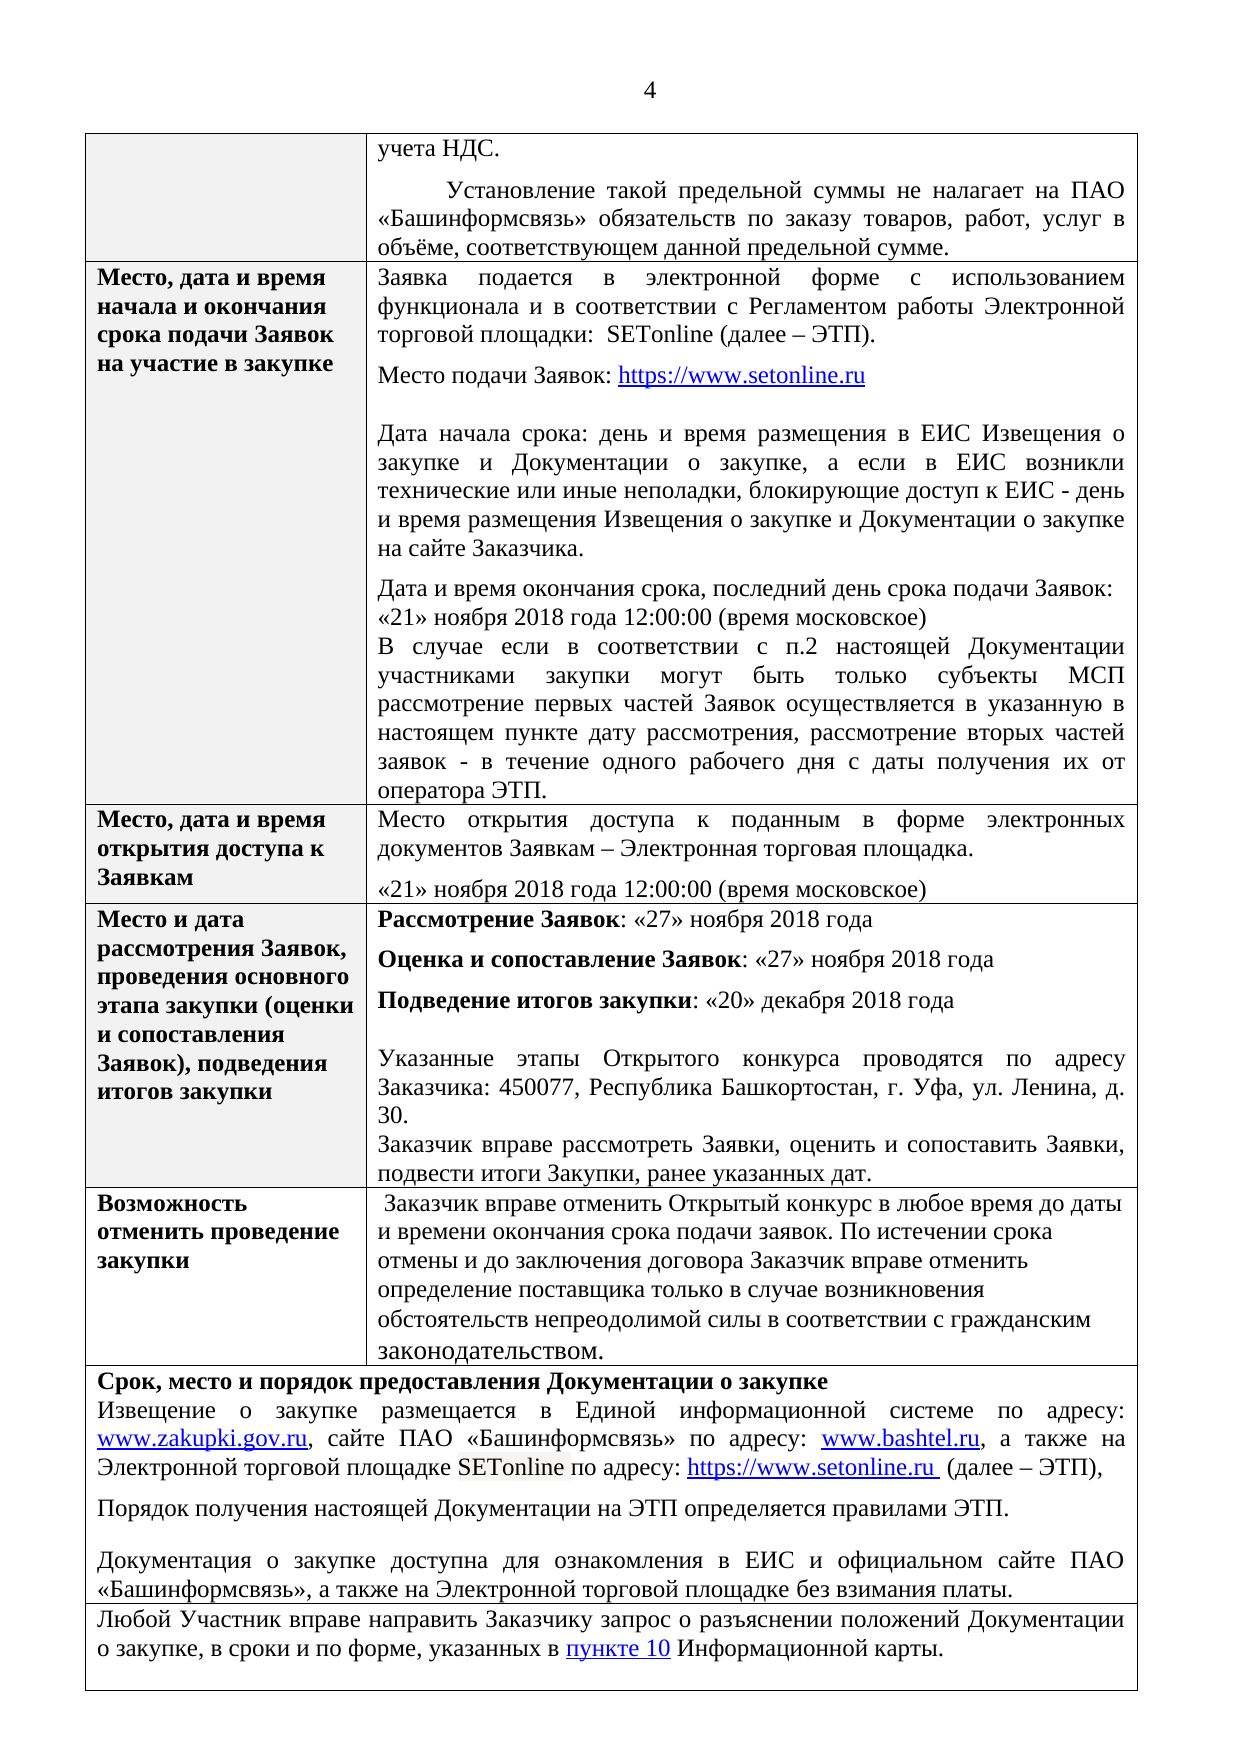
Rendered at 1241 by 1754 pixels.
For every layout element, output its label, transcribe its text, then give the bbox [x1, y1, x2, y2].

table_cell Срок, место и порядок предоставления Документации о закупке Извещение о закупке размещается в Единой информационной системе по адресу: www.zakupki.gov.ru, сайте ПАО «Башинформсвязь» по адресу: www.bashtel.ru, а также на Электронной торговой площадке SETonline по адресу: https://www.setonline.ru (далее – ЭТП), Порядок получения настоящей Документации на ЭТП определяется правилами ЭТП. Документация о закупке доступна для ознакомления в ЕИС и официальном сайте ПАО «Башинформсвязь», а также на Электронной торговой площадке без взимания платы. [86, 1366, 1137, 1603]
table_cell Место, дата и время начала и окончания срока подачи Заявок на участие в закупке [86, 262, 366, 803]
table_cell Место, дата и время открытия доступа к Заявкам [86, 805, 366, 903]
table_cell Место открытия доступа к поданным в форме электронных документов Заявкам – Электронная торговая площадка. «21» ноября 2018 года 12:00:00 (время московское) [367, 805, 1137, 903]
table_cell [86, 134, 366, 261]
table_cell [86, 1604, 1137, 1690]
table_cell Заявка подается в электронной форме с использованием функционала и в соответствии с Регламентом работы Электронной торговой площадки: SETonline (далее – ЭТП). Место подачи Заявок: https://www.setonline.ru Дата начала срока: день и время размещения в ЕИС Извещения о закупке и Документации о закупке, а если в ЕИС возникли технические или иные неполадки, блокирующие доступ к ЕИС - день и время размещения Извещения о закупке и Документации о закупке на сайте Заказчика. Дата и время окончания срока, последний день срока подачи Заявок: «21» ноября 2018 года 12:00:00 (время московское) В случае если в соответствии с п.2 настоящей Документации участниками закупки могут быть только субъекты МСП рассмотрение первых частей Заявок осуществляется в указанную в настоящем пункте дату рассмотрения, рассмотрение вторых частей заявок - в течение одного рабочего дня с даты получения их от оператора ЭТП. [367, 262, 1137, 803]
table_cell Место и дата рассмотрения Заявок, проведения основного этапа закупки (оценки и сопоставления Заявок), подведения итогов закупки [86, 904, 366, 1187]
table_cell Возможность отменить проведение закупки [86, 1188, 366, 1365]
table_cell Рассмотрение Заявок: «27» ноября 2018 года Оценка и сопоставление Заявок: «27» ноября 2018 года Подведение итогов закупки: «20» декабря 2018 года Указанные этапы Открытого конкурса проводятся по адресу Заказчика: 450077, Республика Башкортостан, г. Уфа, ул. Ленина, д. 30. Заказчик вправе рассмотреть Заявки, оценить и сопоставить Заявки, подвести итоги Закупки, ранее указанных дат. [367, 904, 1137, 1187]
table_cell Заказчик вправе отменить Открытый конкурс в любое время до даты и времени окончания срока подачи заявок. По истечении срока отмены и до заключения договора Заказчик вправе отменить определение поставщика только в случае возникновения обстоятельств непреодолимой силы в соответствии с гражданским законодательством. [367, 1188, 1137, 1365]
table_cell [367, 134, 1137, 261]
